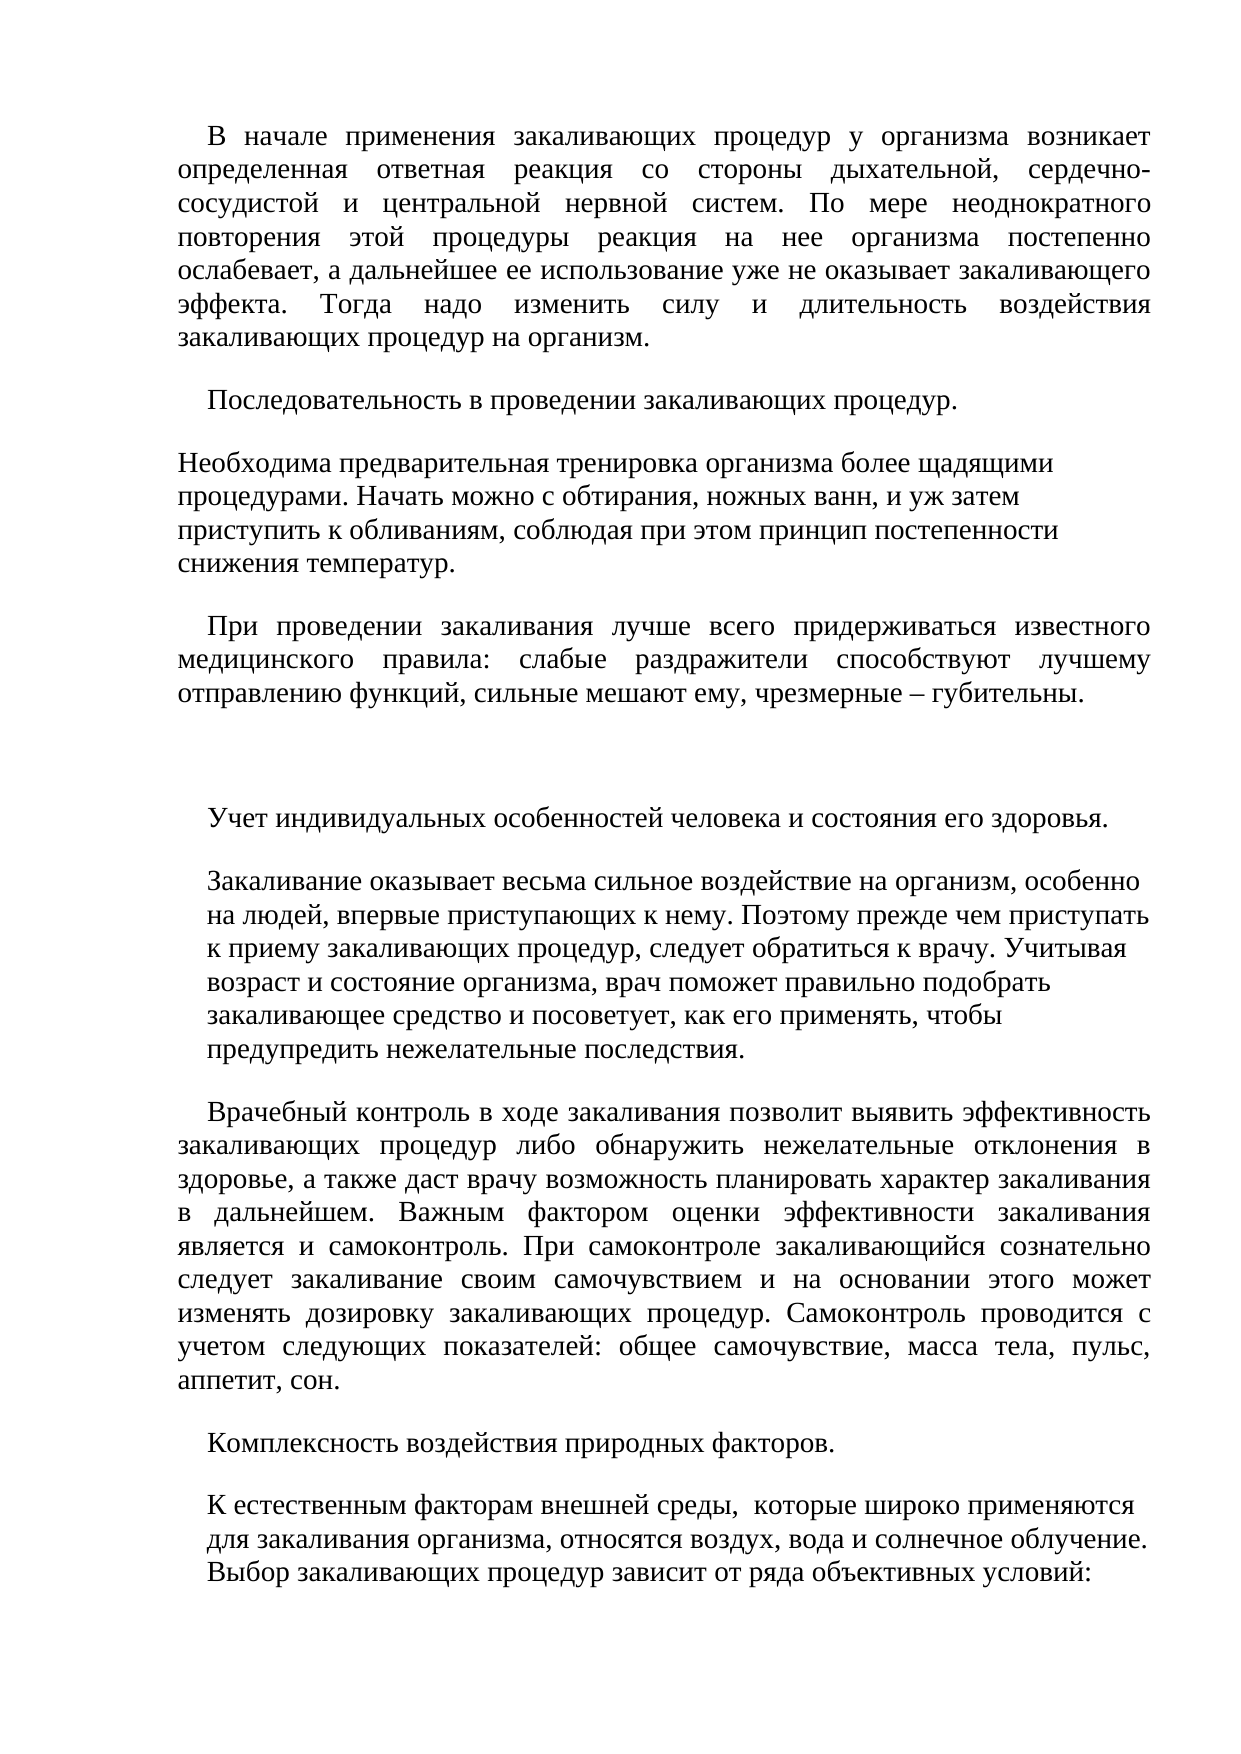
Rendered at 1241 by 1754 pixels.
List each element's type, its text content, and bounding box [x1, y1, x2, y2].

text Необходима предварительная тренировка организма более щадящими процедурами. Начать можно с обтирания, ножных ванн, и уж затем приступить к обливаниям, соблюдая при этом принцип постепенности снижения температур. [177, 445, 1152, 579]
text Закаливание оказывает весьма сильное воздействие на организм, особенно на людей, впервые приступающих к нему. Поэтому прежде чем приступать к приему закаливающих процедур, следует обратиться к врачу. Учитывая возраст и состояние организма, врач поможет правильно подобрать закаливающее средство и посоветует, как его применять, чтобы предупредить нежелательные последствия. [207, 863, 1152, 1064]
text В начале применения закаливающих процедур у организма возникает определенная ответная реакция со стороны дыхательной, сердечно-сосудистой и центральной нервной систем. По мере неоднократного повторения этой процедуры реакция на нее организма постепенно ослабевает, а дальнейшее ее использование уже не оказывает закаливающего эффекта. Тогда надо изменить силу и длительность воздействия закаливающих процедур на организм. [177, 118, 1152, 353]
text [207, 1487, 1152, 1588]
text Врачебный контроль в ходе закаливания позволит выявить эффективность закаливающих процедур либо обнаружить нежелательные отклонения в здоровье, а также даст врачу возможность планировать характер закаливания в дальнейшем. Важным фактором оценки эффективности закаливания является и самоконтроль. При самоконтроле закаливающийся сознательно следует закаливание своим самочувствием и на основании этого может изменять дозировку закаливающих процедур. Самоконтроль проводится с учетом следующих показателей: общее самочувствие, масса тела, пульс, аппетит, сон. [177, 1094, 1152, 1396]
text При проведении закаливания лучше всего придерживаться известного медицинского правила: слабые раздражители способствуют лучшему отправлению функций, сильные мешают ему, чрезмерные – губительны. [177, 608, 1152, 709]
text Комплексность воздействия природных факторов. [177, 1425, 1152, 1458]
text Последовательность в проведении закаливающих процедур. [177, 382, 1152, 416]
text Учет индивидуальных особенностей человека и состояния его здоровья. [177, 801, 1152, 834]
